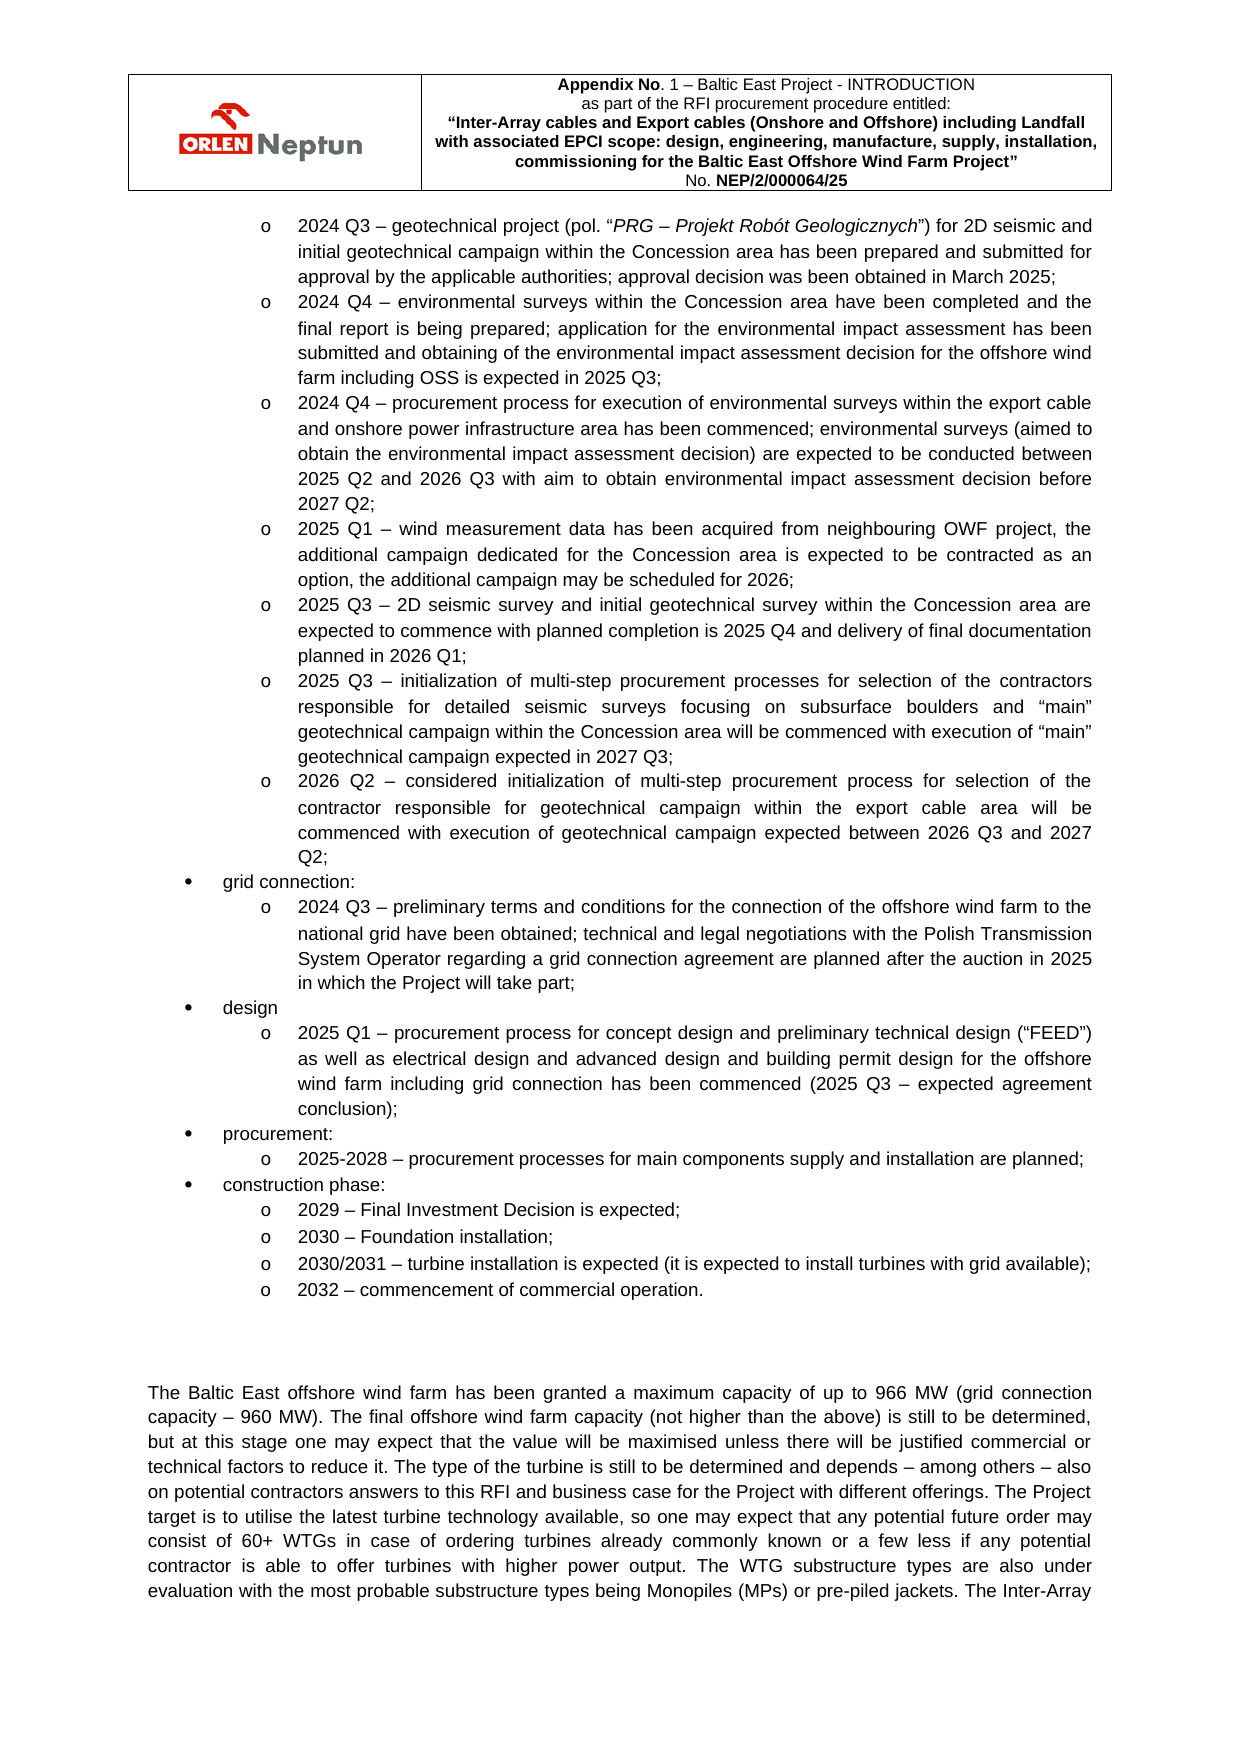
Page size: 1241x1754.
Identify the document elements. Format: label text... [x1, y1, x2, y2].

list 2025 Q3 – 2D seismic survey and initial geotechnical survey within the Concession area are expected to commence with planned completion is 2025 Q4 and delivery of final documentation planned in 2026 Q1; [260, 593, 1093, 666]
list 2025 Q3 – initialization of multi-step procurement processes for selection of the contractors responsible for detailed seismic surveys focusing on subsurface boulders and “main” geotechnical campaign within the Concession area will be commenced with execution of “main” geotechnical campaign expected in 2027 Q3; [260, 669, 1093, 767]
list 2024 Q4 – procurement process for execution of environmental surveys within the export cable and onshore power infrastructure area has been commenced; environmental surveys (aimed to obtain the environmental impact assessment decision) are expected to be conducted between 2025 Q2 and 2026 Q3 with aim to obtain environmental impact assessment decision before 2027 Q2; [260, 392, 1093, 514]
list 2025 Q1 – wind measurement data has been acquired from neighbouring OWF project, the additional campaign dedicated for the Concession area is expected to be contracted as an option, the additional campaign may be scheduled for 2026; [260, 517, 1093, 590]
list grid connection: [185, 871, 1093, 893]
list 2030 – Foundation installation; [260, 1226, 1093, 1249]
list 2024 Q3 – preliminary terms and conditions for the connection of the offshore wind farm to the national grid have been obtained; technical and legal negotiations with the Polish Transmission System Operator regarding a grid connection agreement are planned after the auction in 2025 in which the Project will take part; [260, 896, 1093, 994]
list construction phase: [185, 1174, 1093, 1196]
list 2026 Q2 – considered initialization of multi-step procurement process for selection of the contractor responsible for geotechnical campaign within the export cable area will be commenced with execution of geotechnical campaign expected between 2026 Q3 and 2027 Q2; [260, 770, 1093, 868]
list 2025 Q1 – procurement process for concept design and preliminary technical design (“FEED”) as well as electrical design and advanced design and building permit design for the offshore wind farm including grid connection has been commenced (2025 Q3 – expected agreement conclusion); [260, 1022, 1093, 1119]
list procurement: [185, 1123, 1093, 1144]
picture [163, 86, 387, 172]
list 2025-2028 – procurement processes for main components supply and installation are planned; [260, 1147, 1093, 1171]
list 2030/2031 – turbine installation is expected (it is expected to install turbines with grid available); [260, 1252, 1093, 1276]
list 2024 Q4 – environmental surveys within the Concession area have been completed and the final report is being prepared; application for the environmental impact assessment has been submitted and obtaining of the environmental impact assessment decision for the offshore wind farm including OSS is expected in 2025 Q3; [260, 291, 1093, 388]
list 2029 – Final Investment Decision is expected; [260, 1199, 1093, 1222]
list 2032 – commencement of commercial operation. [260, 1279, 1093, 1302]
list design [185, 997, 1093, 1018]
list 2024 Q3 – geotechnical project (pol. “PRG – Projekt Robót Geologicznych”) for 2D seismic and initial geotechnical campaign within the Concession area has been prepared and submitted for approval by the applicable authorities; approval decision was been obtained in March 2025; [260, 215, 1093, 288]
